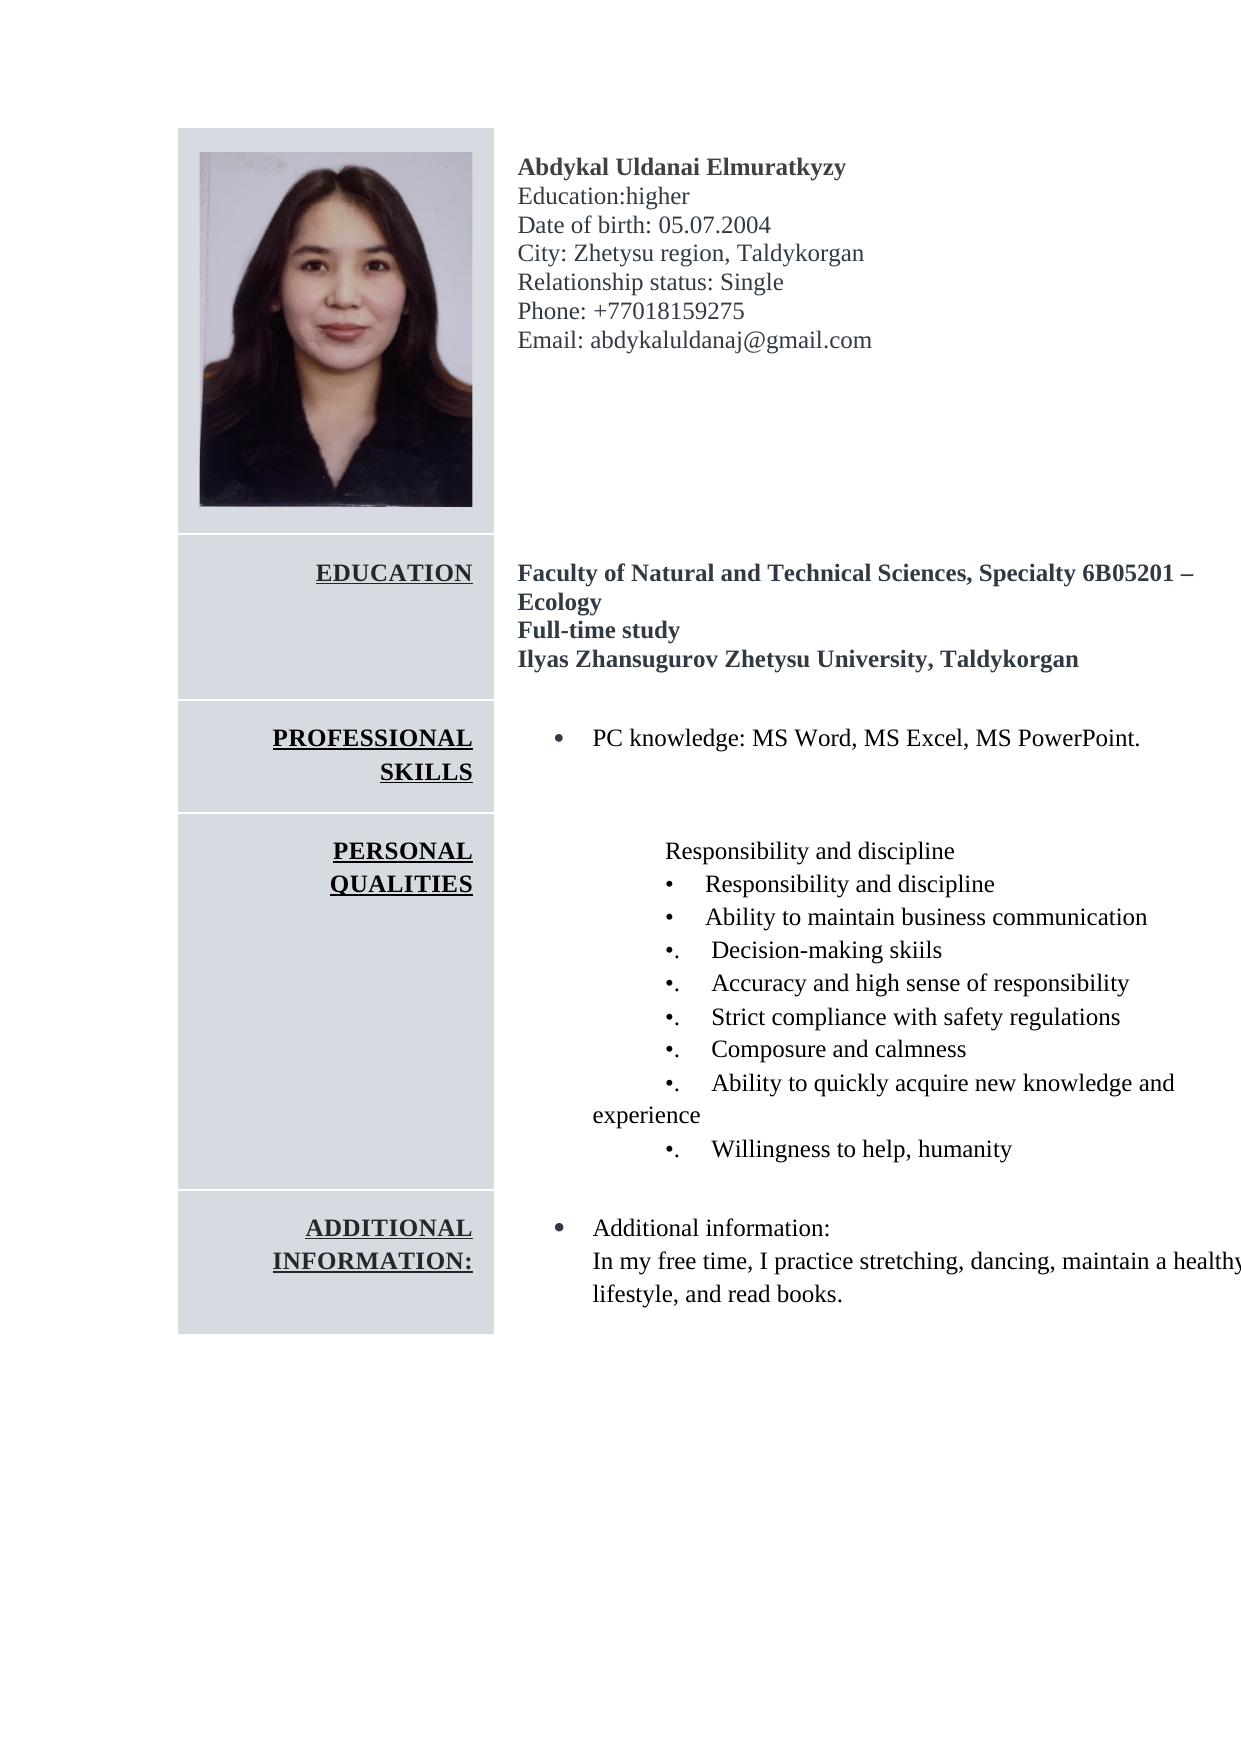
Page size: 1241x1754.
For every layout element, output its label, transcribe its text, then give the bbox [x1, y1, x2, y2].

table_cell ADDITIONAL INFORMATION: [178, 1191, 494, 1334]
table_cell Faculty of Natural and Technical Sciences, Specialty 6B05201 – Ecology Full-time study Ilyas Zhansugurov Zhetysu University, Taldykorgan [496, 535, 1239, 699]
table_cell EDUCATION [178, 535, 494, 699]
table_header [178, 128, 494, 533]
table_cell PROFESSIONAL SKILLS [178, 701, 494, 812]
table_header Abdykal Uldanai Elmuratkyzy Education:higher Date of birth: 05.07.2004 City: Zhetysu region, Taldykorgan Relationship status: Single Phone: +77018159275 Email: abdykaluldanaj@gmail.com [496, 130, 1239, 533]
picture [199, 152, 473, 507]
table_cell PC knowledge: MS Word, MS Excel, MS PowerPoint. [496, 701, 1239, 812]
table_cell Responsibility and discipline • Responsibility and discipline • Ability to maintain business communication •. Decision-making skiils •. Accuracy and high sense of responsibility •. Strict compliance with safety regulations •. Composure and calmness •. Ability to quickly acquire new knowledge and experience •. Willingness to help, humanity [496, 814, 1239, 1189]
table_cell PERSONAL QUALITIES [178, 814, 494, 1189]
table_cell Additional information: In my free time, I practice stretching, dancing, maintain a healthy lifestyle, and read books. [496, 1191, 1239, 1334]
